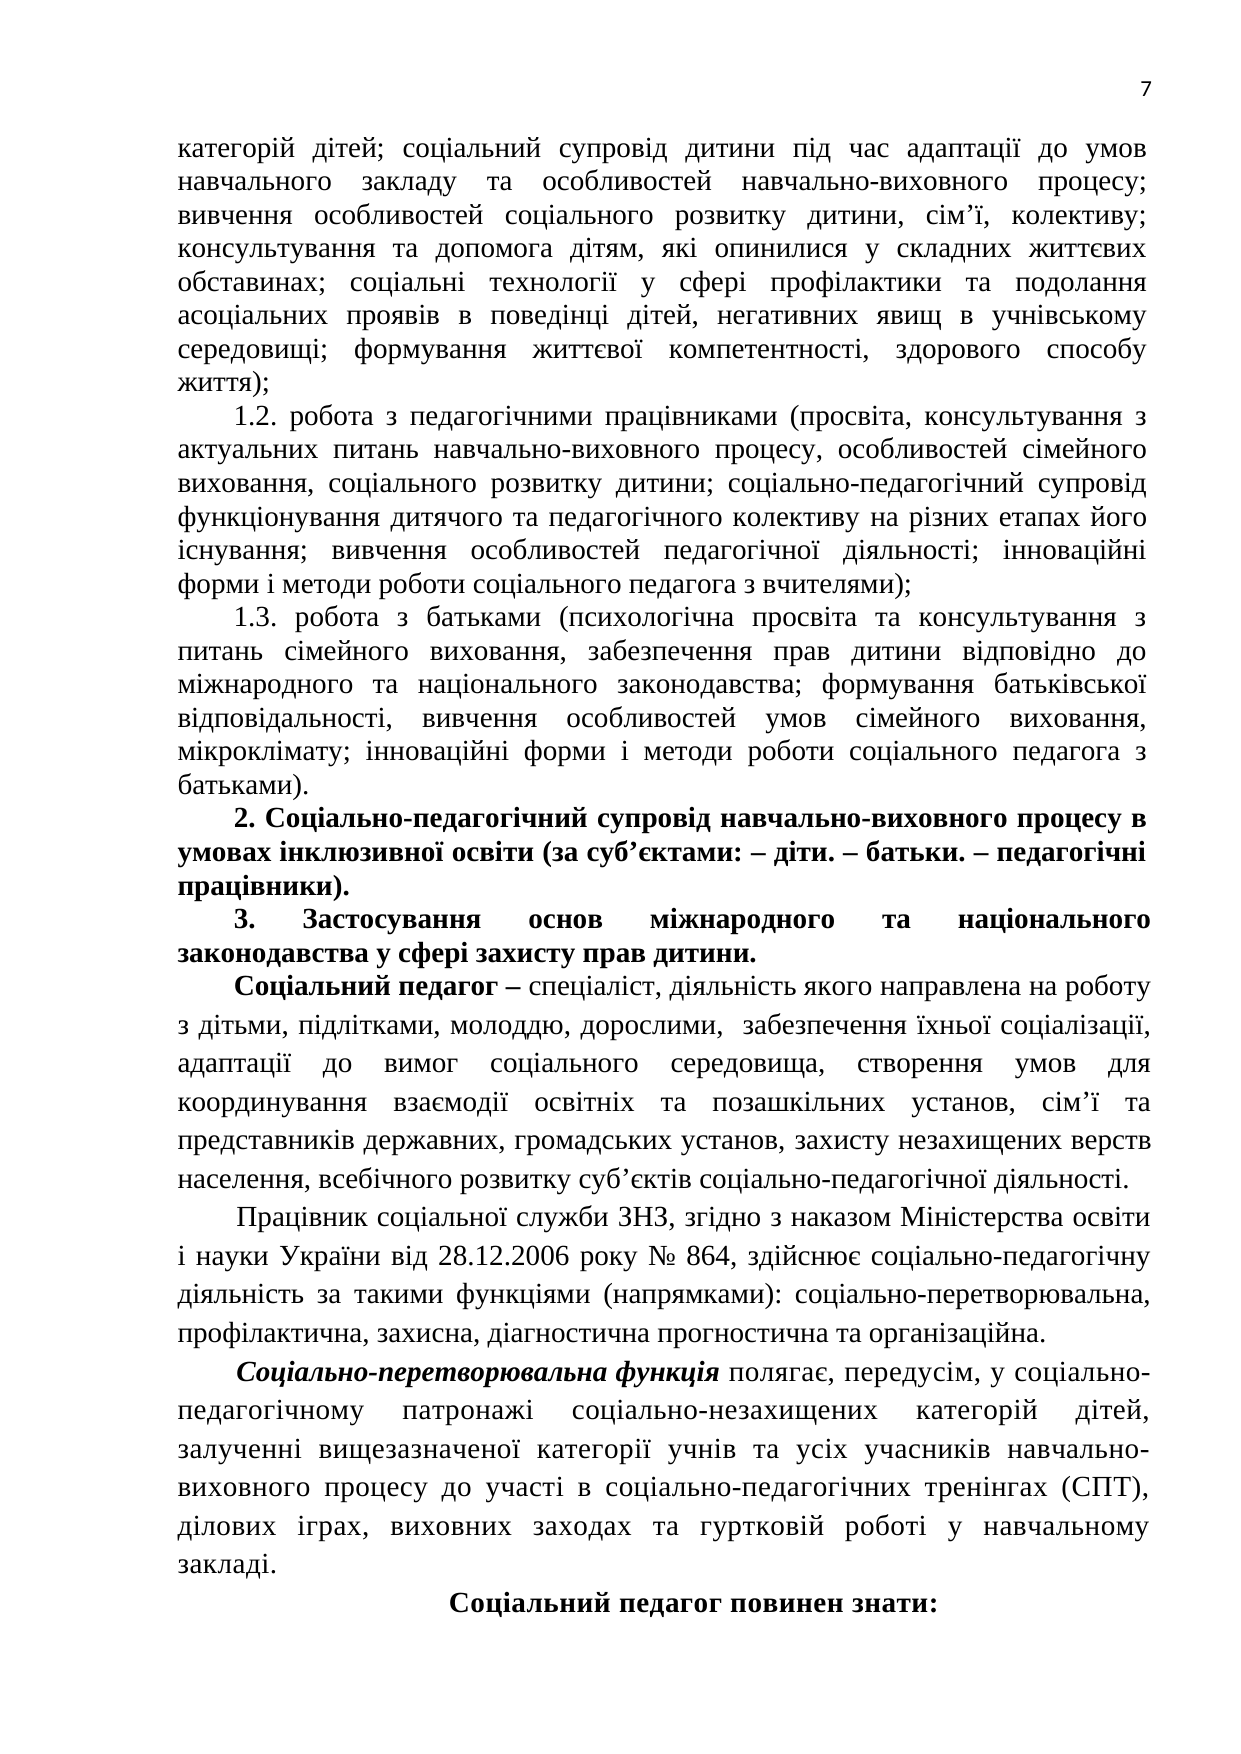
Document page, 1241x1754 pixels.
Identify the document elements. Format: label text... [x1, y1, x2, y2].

text 2. Соціально-педагогічний супровід навчально-виховного процесу в умовах інклюзивної освіти (за суб’єктами: – діти. – батьки. – педагогічні працівники). [177, 801, 1147, 901]
text 1.3. робота з батьками (психологічна просвіта та консультування з питань сімейного виховання, забезпечення прав дитини відповідно до міжнародного та національного законодавства; формування батьківської відповідальності, вивчення особливостей умов сімейного виховання, мікроклімату; інноваційні форми і методи роботи соціального педагога з батьками). [177, 599, 1147, 801]
text Соціальний педагог повинен знати: [177, 1585, 1151, 1618]
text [177, 130, 1147, 398]
text 3. Застосування основ міжнародного та національного законодавства у сфері захисту прав дитини. [177, 901, 1152, 968]
text Соціальний педагог – спеціаліст, діяльність якого направлена на роботу з дітьми, підлітками, молоддю, дорослими, забезпечення їхньої соціалізації, адаптації до вимог соціального середовища, створення умов для координування взаємодії освітніх та позашкільних установ, сім’ї та представників державних, громадських установ, захисту незахищених верств населення, всебічного розвитку суб’єктів соціально-педагогічної діяльності. [177, 968, 1152, 1194]
text 1.2. робота з педагогічними працівниками (просвіта, консультування з актуальних питань навчально-виховного процесу, особливостей сімейного виховання, соціального розвитку дитини; соціально-педагогічний супровід функціонування дитячого та педагогічного колективу на різних етапах його існування; вивчення особливостей педагогічної діяльності; інноваційні форми і методи роботи соціального педагога з вчителями); [177, 398, 1147, 599]
text Працівник соціальної служби ЗНЗ, згідно з наказом Міністерства освіти і науки України від року № 864, здійснює соціально-педагогічну діяльність за такими функціями (напрямками): соціально-перетворювальна, профілактична, захисна, діагностична прогностична та організаційна. [177, 1199, 1151, 1349]
text Соціально-перетворювальна функція полягає, передусім, у соціально-педагогічному патронажі соціально-незахищених категорій дітей, залученні вищезазначеної категорії учнів та усіх учасників навчально-виховного процесу до участі в соціально-педагогічних тренінгах (СПТ), ділових іграх, виховних заходах та гуртковій роботі у навчальному закладі. [177, 1354, 1151, 1580]
